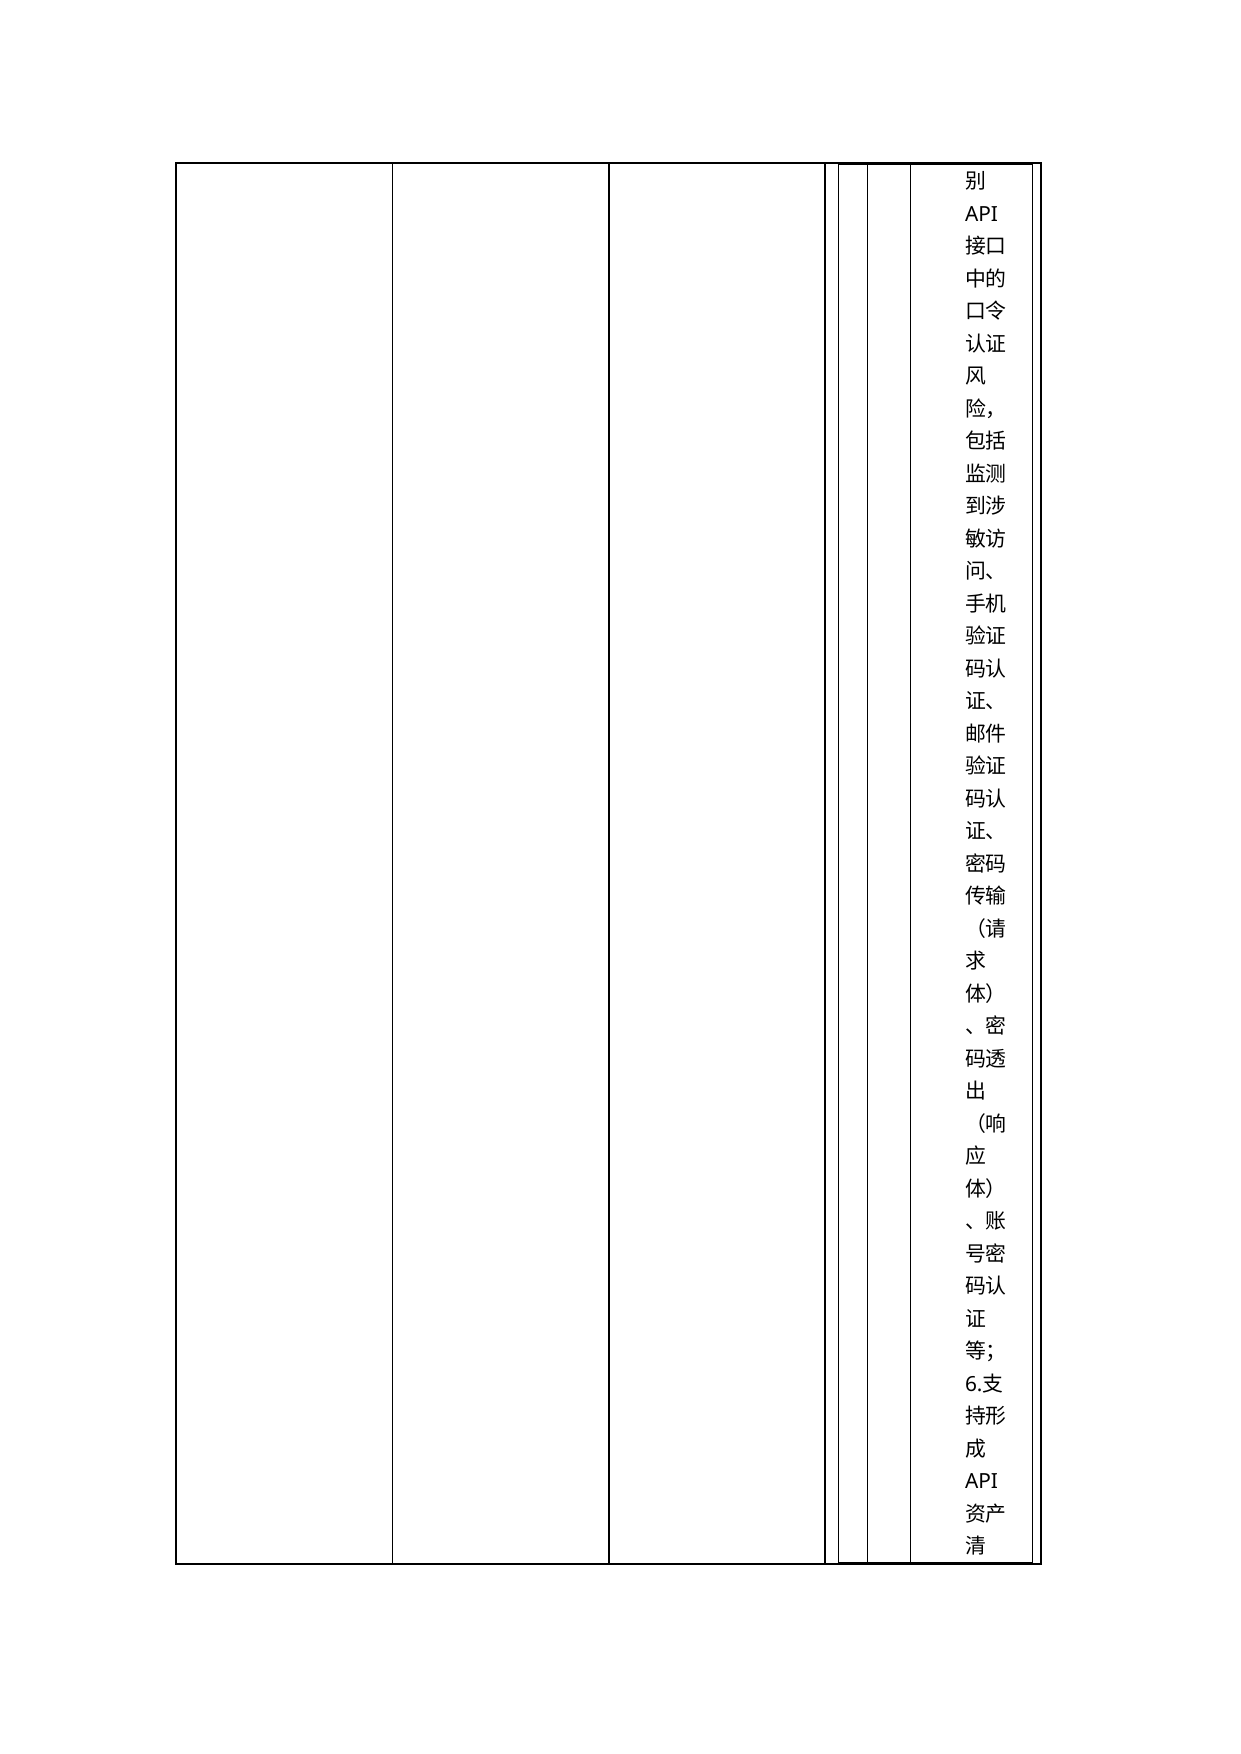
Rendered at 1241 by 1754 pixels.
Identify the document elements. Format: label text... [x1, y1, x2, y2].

table_cell [177, 164, 392, 1563]
table_cell 1 [393, 164, 608, 1563]
table_cell [610, 164, 824, 1563]
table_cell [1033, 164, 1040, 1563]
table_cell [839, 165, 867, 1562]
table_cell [911, 165, 1032, 1562]
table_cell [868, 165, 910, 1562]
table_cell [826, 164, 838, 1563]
